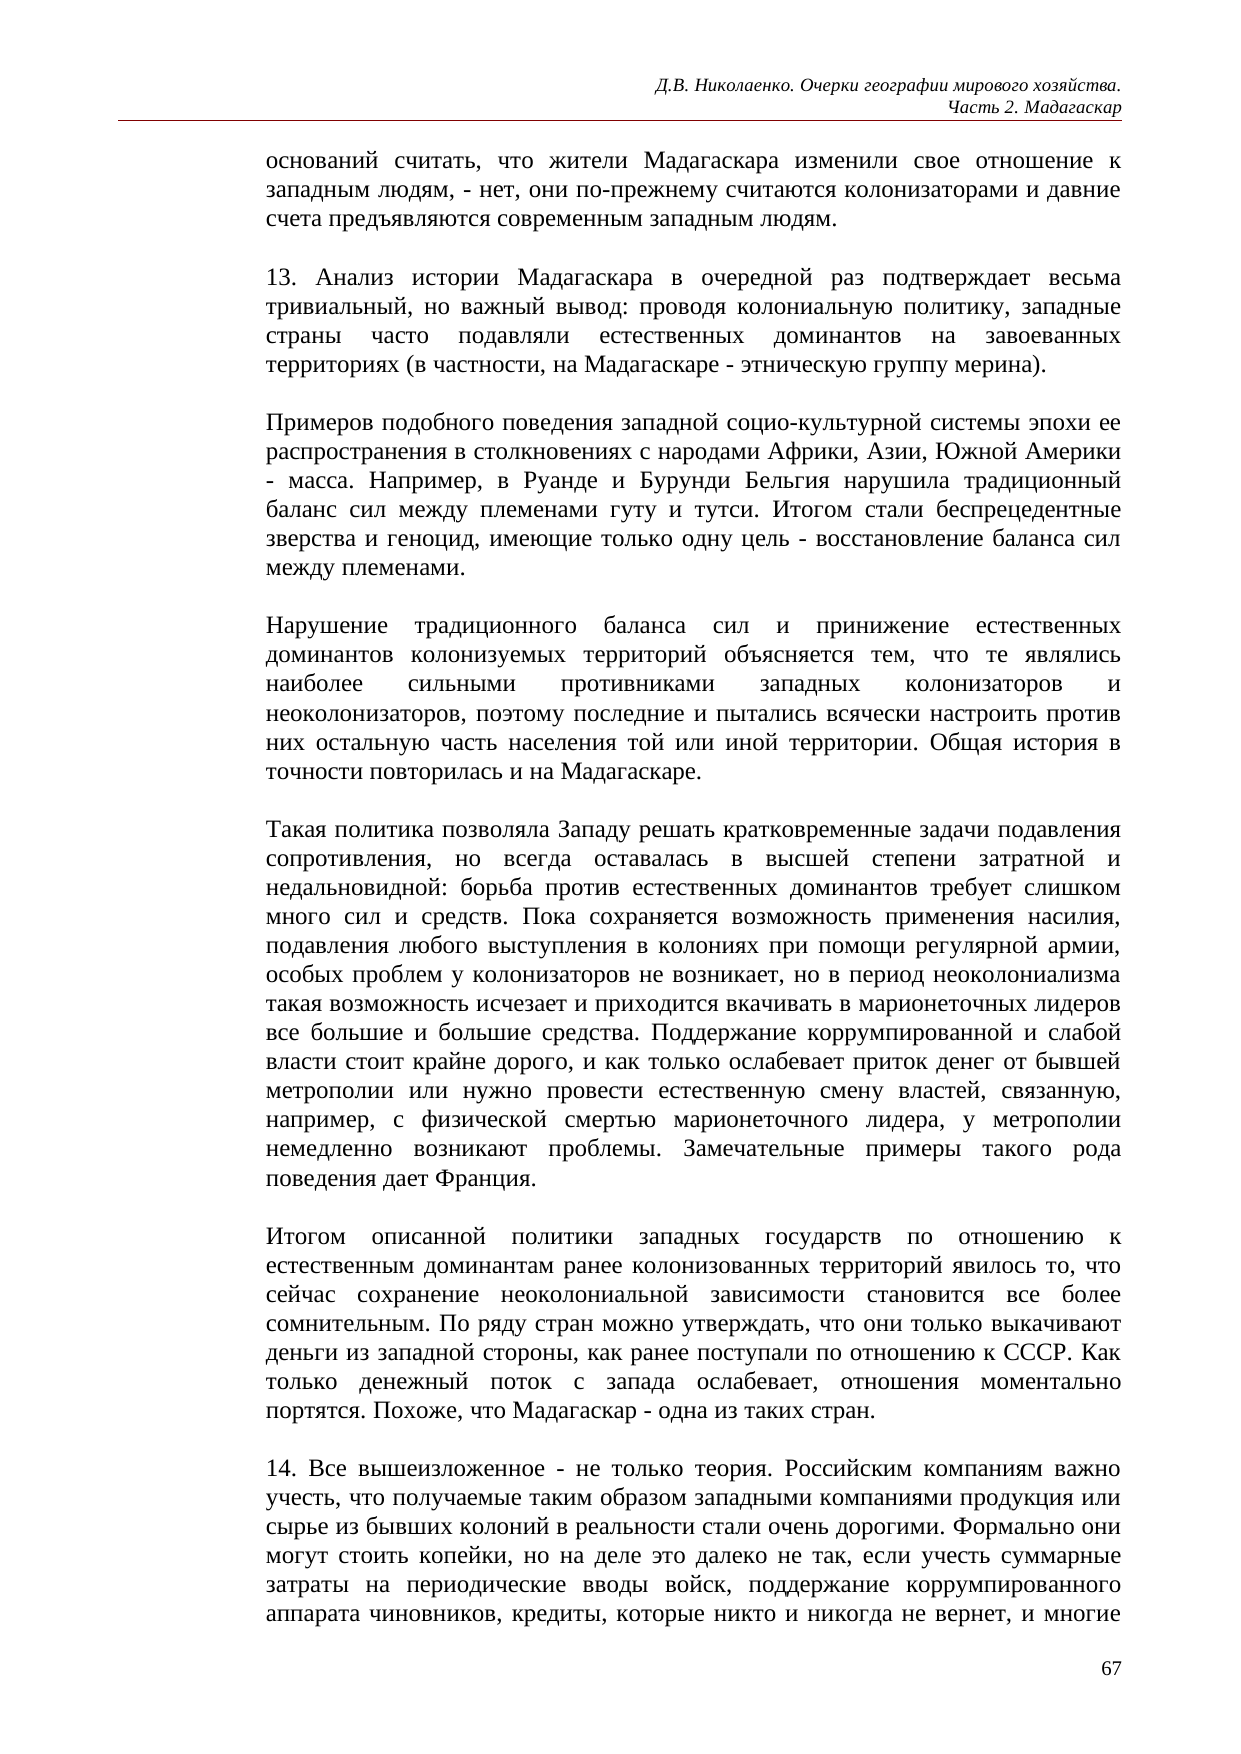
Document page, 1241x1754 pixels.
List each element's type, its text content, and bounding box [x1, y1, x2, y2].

text Такая политика позволяла Западу решать кратковременные задачи подавления сопротивления, но всегда оставалась в высшей степени затратной и недальновидной: борьба против естественных доминантов требует слишком много сил и средств. Пока сохраняется возможность применения насилия, подавления любого выступления в колониях при помощи регулярной армии, особых проблем у колонизаторов не возникает, но в период неоколониализма такая возможность исчезает и приходится вкачивать в марионеточных лидеров все большие и большие средства. Поддержание коррумпированной и слабой власти стоит крайне дорого, и как только ослабевает приток денег от бывшей метрополии или нужно провести естественную смену властей, связанную, например, с физической смертью марионеточного лидера, у метрополии немедленно возникают проблемы. Замечательные примеры такого рода поведения дает Франция. [266, 814, 1122, 1191]
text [266, 145, 1122, 232]
text Нарушение традиционного баланса сил и принижение естественных доминантов колонизуемых территорий объясняется тем, что те являлись наиболее сильными противниками западных колонизаторов и неоколонизаторов, поэтому последние и пытались всячески настроить против них остальную часть населения той или иной территории. Общая история в точности повторилась и на Мадагаскаре. [266, 610, 1122, 784]
text Примеров подобного поведения западной социо-культурной системы эпохи ее распространения в столкновениях с народами Африки, Азии, Южной Америки - масса. Например, в Руанде и Бурунди Бельгия нарушила традиционный баланс сил между племенами гуту и тутси. Итогом стали беспрецедентные зверства и геноцид, имеющие только одну цель - восстановление баланса сил между племенами. [266, 407, 1122, 581]
text 13. Анализ истории Мадагаскара в очередной раз подтверждает весьма тривиальный, но важный вывод: проводя колониальную политику, западные страны часто подавляли естественных доминантов на завоеванных территориях (в частности, на Мадагаскаре - этническую группу мерина). [266, 261, 1122, 378]
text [266, 1453, 1122, 1627]
text Итогом описанной политики западных государств по отношению к естественным доминантам ранее колонизованных территорий явилось то, что сейчас сохранение неоколониальной зависимости становится все более сомнительным. По ряду стран можно утверждать, что они только выкачивают деньги из западной стороны, как ранее поступали по отношению к СССР. Как только денежный поток с запада ослабевает, отношения моментально портятся. Похоже, что Мадагаскар - одна из таких стран. [266, 1221, 1122, 1424]
